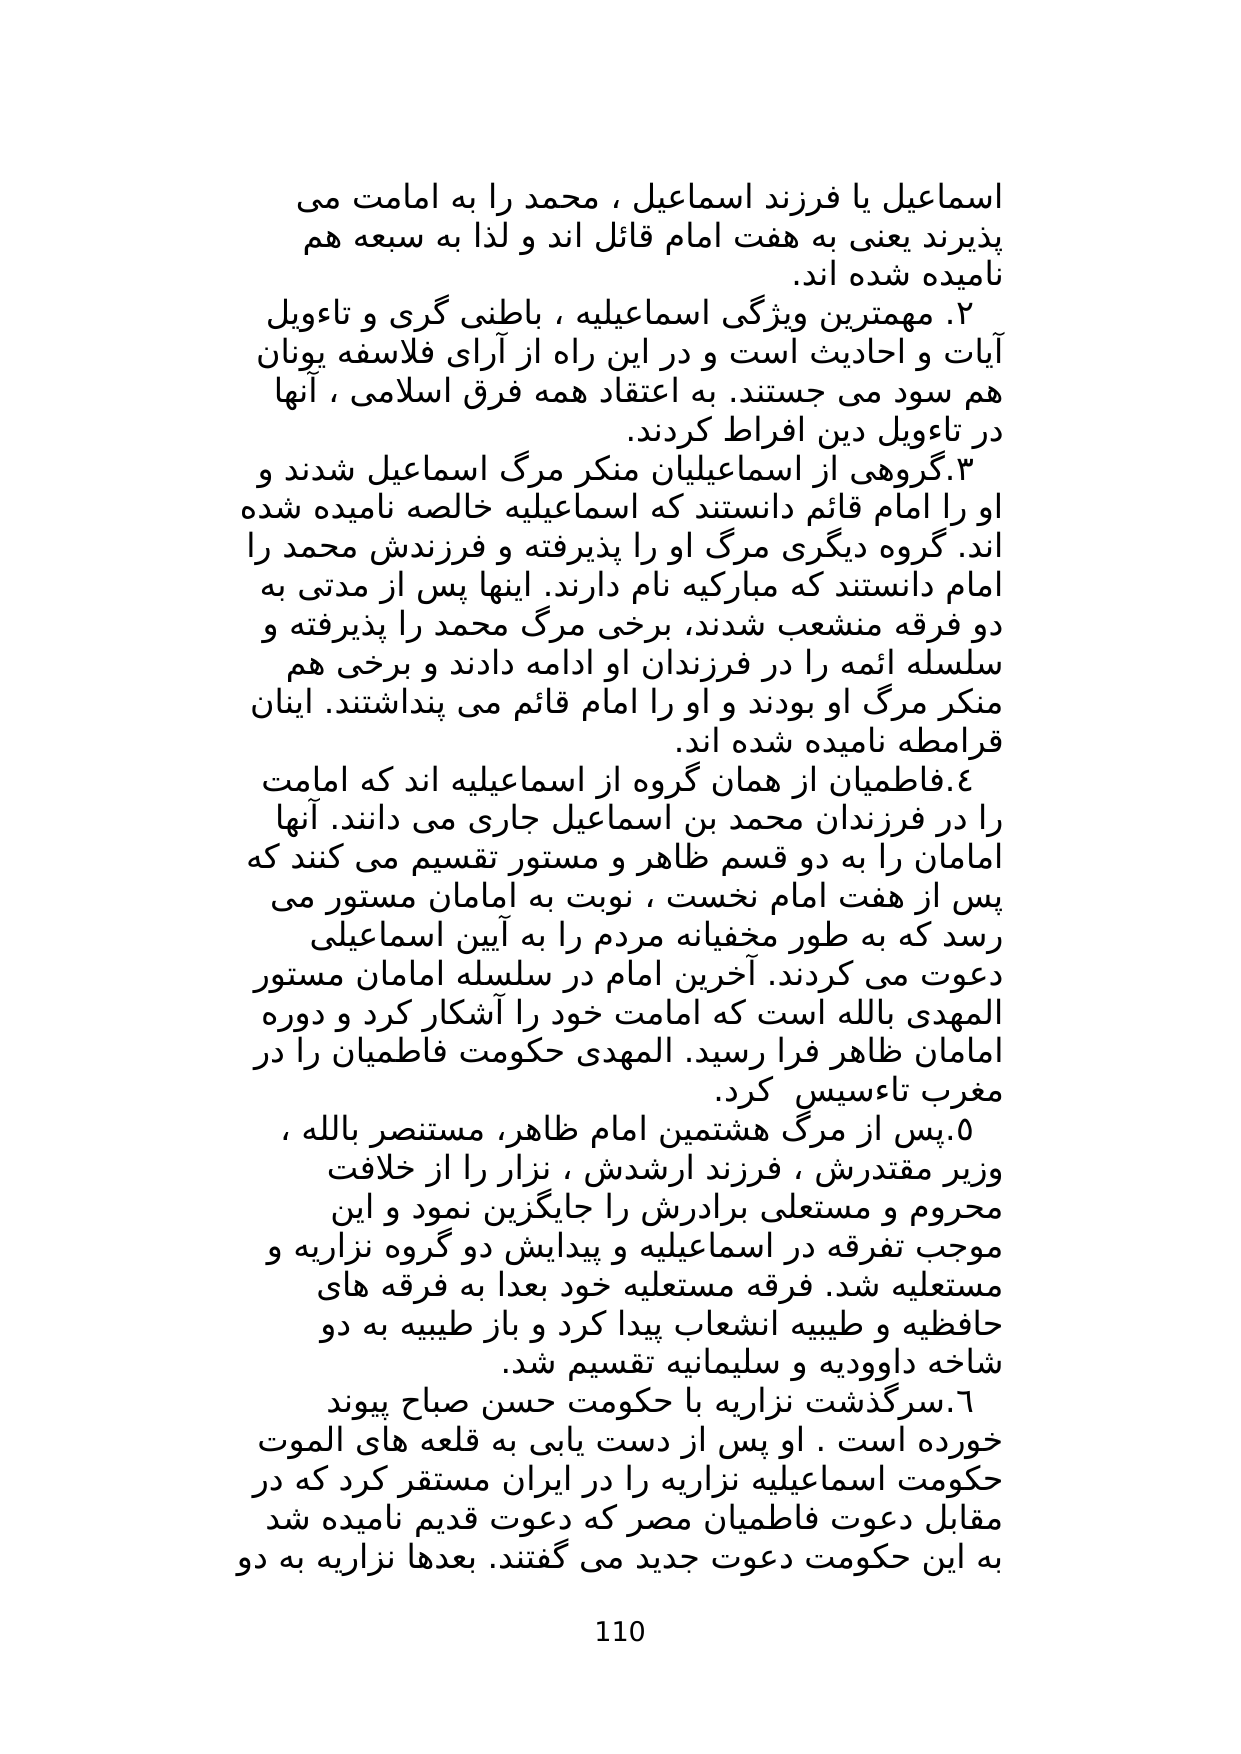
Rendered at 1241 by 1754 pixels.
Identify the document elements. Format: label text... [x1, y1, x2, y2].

text ٣.گروهى از اسماعيليان منكر مرگ اسماعيل شدند و او را امام قائم دانستند كه اسماعيليه خالصه ناميده شده اند. گروه ديگرى مرگ او را پذيرفته و فرزندش محمد را امام دانستند كه مباركيه نام دارند. اينها پس از مدتى به دو فرقه منشعب شدند، برخى مرگ محمد را پذيرفته و سلسله ائمه را در فرزندان او ادامه دادند و برخى هم منكر مرگ او بودند و او را امام قائم مى پنداشتند. اينان قرامطه ناميده شده اند. [236, 449, 1004, 760]
text ٥.پس از مرگ هشتمين امام ظاهر، مستنصر بالله ، وزير مقتدرش ، فرزند ارشدش ، نزار را از خلافت محروم و مستعلى برادرش را جايگزين نمود و اين موجب تفرقه در اسماعيليه و پيدايش دو گروه نزاريه و مستعليه شد. فرقه مستعليه خود بعدا به فرقه هاى حافظيه و طيبيه انشعاب پيدا كرد و باز طيبيه به دو شاخه داووديه و سليمانيه تقسيم شد. [236, 1110, 1004, 1382]
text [236, 177, 1004, 294]
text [236, 1382, 1004, 1576]
text ٤.فاطميان از همان گروه از اسماعيليه اند كه امامت را در فرزندان محمد بن اسماعيل جارى مى دانند. آنها امامان را به دو قسم ظاهر و مستور تقسيم مى كنند كه پس از هفت امام نخست ، نوبت به امامان مستور مى رسد كه به طور مخفيانه مردم را به آيين اسماعيلى دعوت مى كردند. آخرين امام در سلسله امامان مستور المهدى بالله است كه امامت خود را آشكار كرد و دوره امامان ظاهر فرا رسيد. المهدى حكومت فاطميان را در مغرب تاءسيس ‍ كرد. [236, 760, 1004, 1110]
text ٢. مهمترين ويژگى اسماعيليه ، باطنى گرى و تاءويل آيات و احاديث است و در اين راه از آراى فلاسفه يونان هم سود مى جستند. به اعتقاد همه فرق اسلامى ، آنها در تاءويل دين افراط كردند. [236, 294, 1004, 449]
